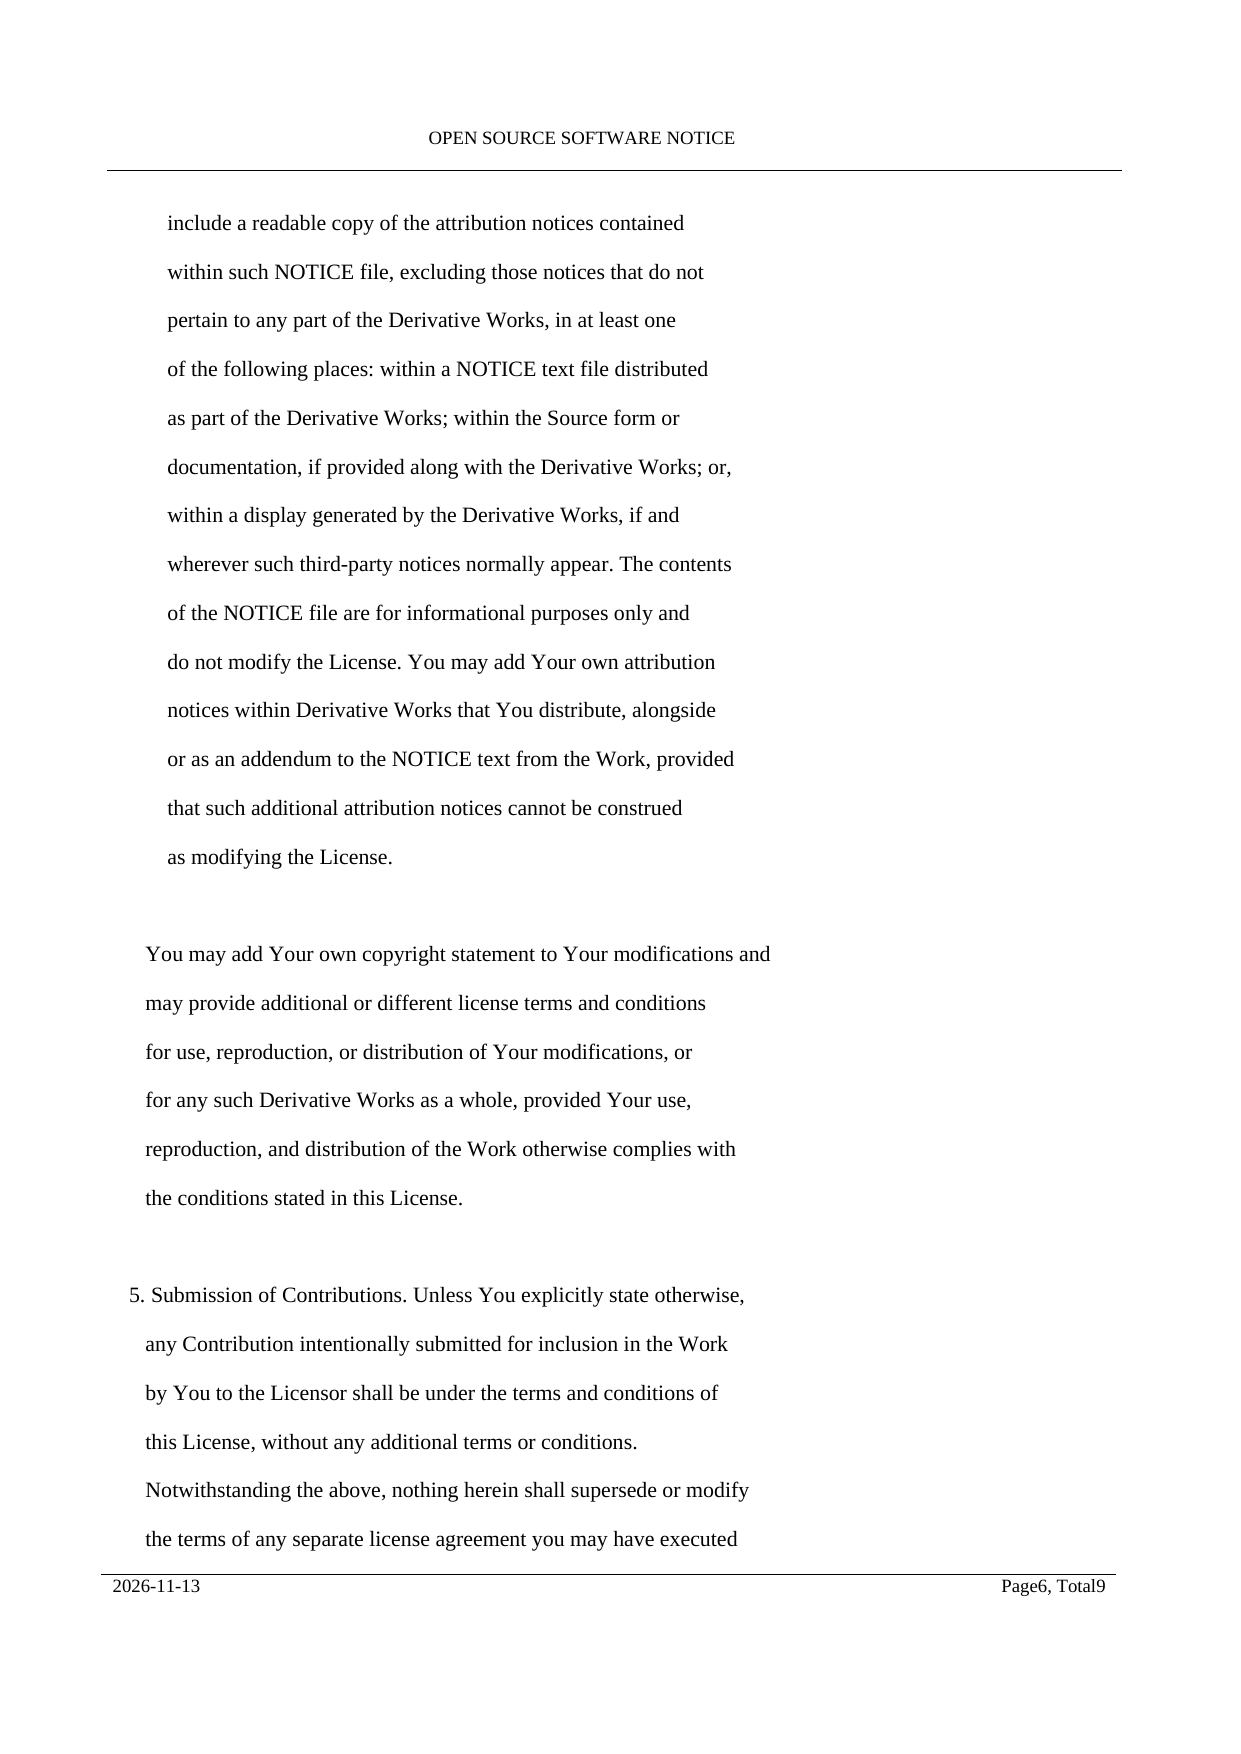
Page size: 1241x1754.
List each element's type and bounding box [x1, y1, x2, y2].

text [112, 206, 1128, 1555]
